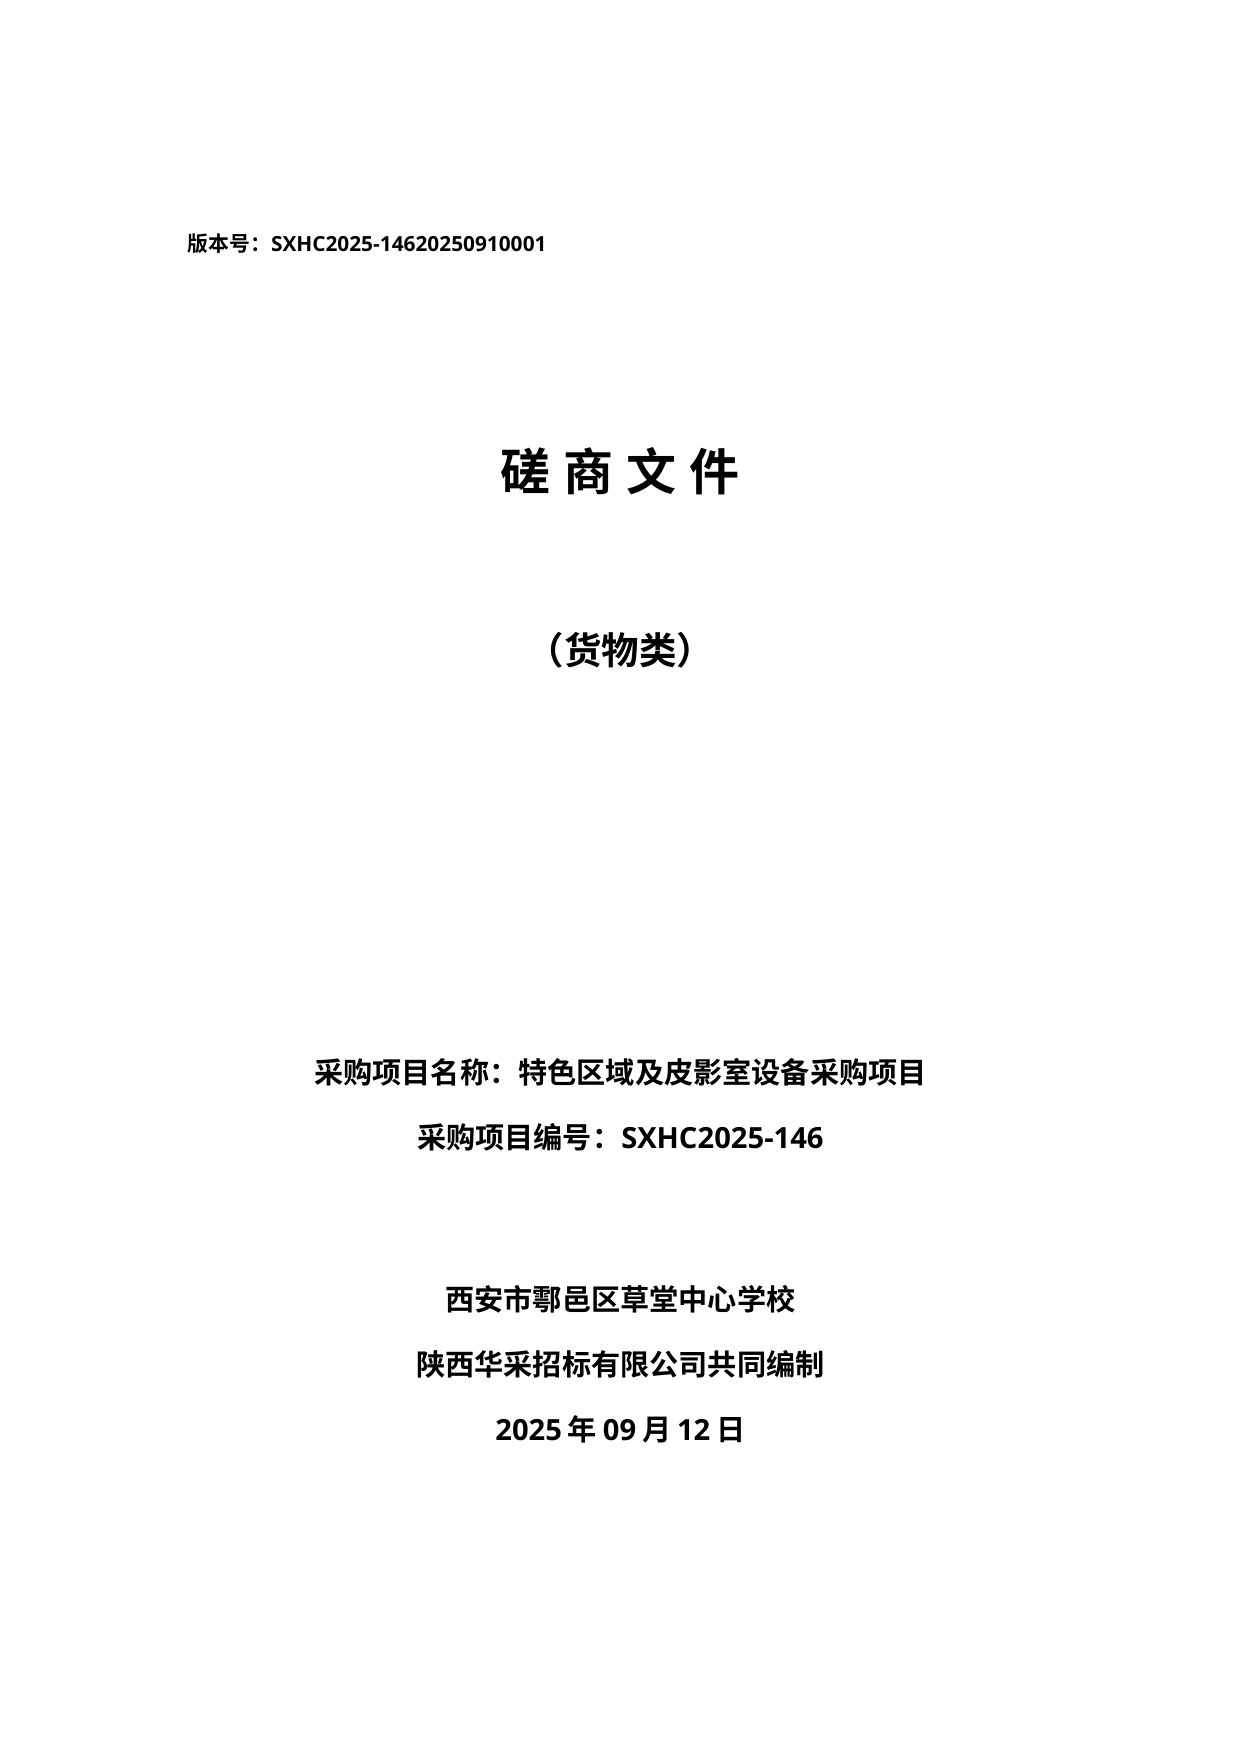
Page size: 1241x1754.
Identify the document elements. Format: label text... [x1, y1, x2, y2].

text 采购项目编号：SXHC2025-146 [187, 1104, 1053, 1267]
text 西安市鄠邑区草堂中心学校 [187, 1267, 1053, 1332]
text 磋 商 文 件 [187, 422, 1053, 617]
text 2025年09月12日 [187, 1397, 1053, 1462]
text 陕西华采招标有限公司共同编制 [187, 1332, 1053, 1397]
text 版本号：SXHC2025-14620250910001 [187, 227, 1053, 422]
text （货物类） [187, 617, 1053, 1039]
text 采购项目名称：特色区域及皮影室设备采购项目 [187, 1039, 1053, 1104]
